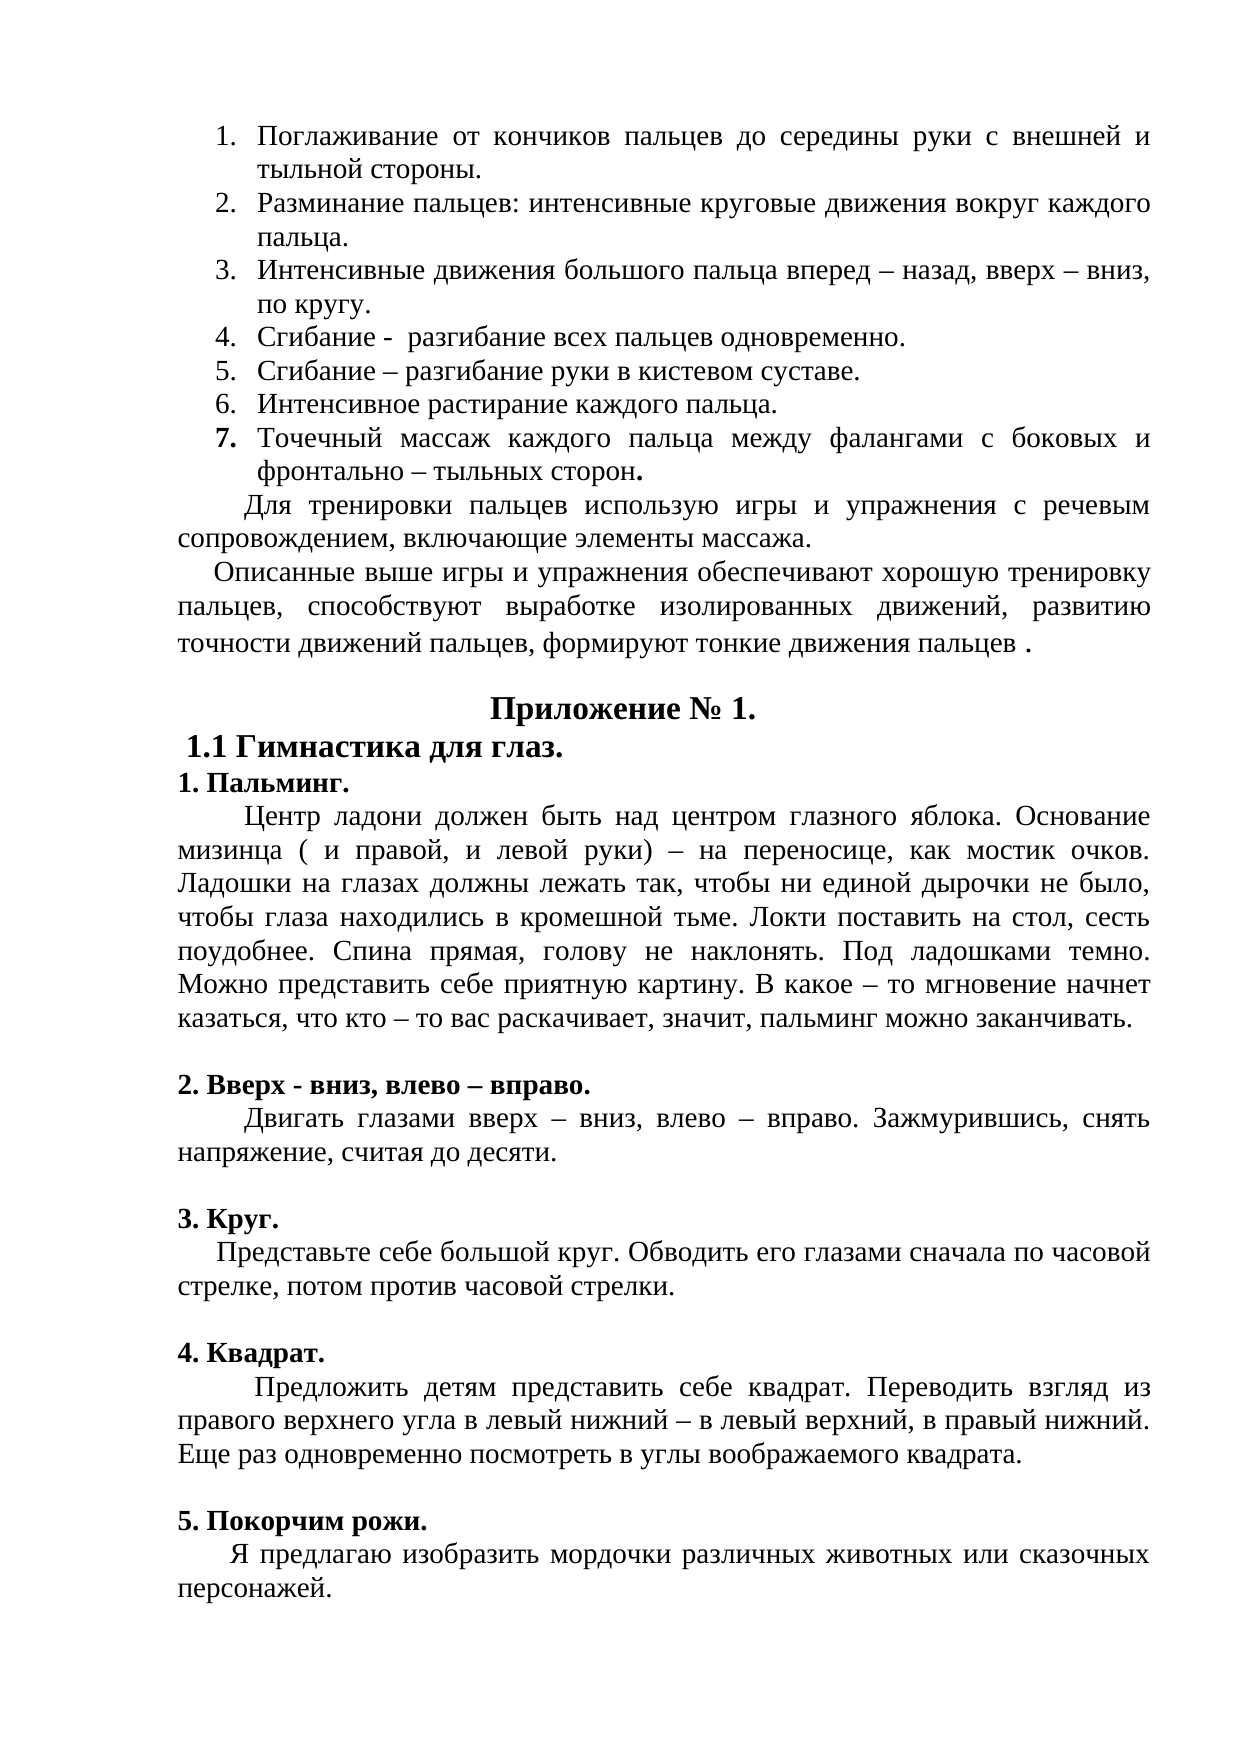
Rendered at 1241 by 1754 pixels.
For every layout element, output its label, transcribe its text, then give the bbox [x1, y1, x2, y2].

text 5. Покорчим рожи. [177, 1503, 1152, 1536]
text Предложить детям представить себе квадрат. Переводить взгляд из правого верхнего угла в левый нижний – в левый верхний, в правый нижний. Еще раз одновременно посмотреть в углы воображаемого квадрата. [177, 1369, 1152, 1469]
text 4. Квадрат. [177, 1335, 1152, 1369]
text Описанные выше игры и упражнения обеспечивают хорошую тренировку пальцев, способствуют выработке изолированных движений, развитию точности движений пальцев, формируют тонкие движения пальцев . [177, 554, 1152, 659]
text 2. Вверх - вниз, влево – вправо. [177, 1067, 1152, 1100]
text Приложение № 1. [215, 688, 1152, 727]
list Поглаживание от кончиков пальцев до середины руки с внешней и тыльной стороны. [215, 118, 1152, 185]
text Я предлагаю изобразить мордочки различных животных или сказочных персонажей. [177, 1536, 1152, 1603]
text Для тренировки пальцев использую игры и упражнения с речевым сопровождением, включающие элементы массажа. [177, 487, 1152, 554]
list Точечный массаж каждого пальца между фалангами с боковых и фронтально – тыльных сторон. [215, 420, 1152, 487]
text Центр ладони должен быть над центром глазного яблока. Основание мизинца ( и правой, и левой руки) – на переносице, как мостик очков. Ладошки на глазах должны лежать так, чтобы ни единой дырочки не было, чтобы глаза находились в кромешной тьме. Локти поставить на стол, сесть поудобнее. Спина прямая, голову не наклонять. Под ладошками темно. Можно представить себе приятную картину. В какое – то мгновение начнет казаться, что кто – то вас раскачивает, значит, пальминг можно заканчивать. [177, 798, 1152, 1033]
text Двигать глазами вверх – вниз, влево – вправо. Зажмурившись, снять напряжение, считая до десяти. [177, 1100, 1152, 1167]
list Интенсивные движения большого пальца вперед – назад, вверх – вниз, по кругу. [215, 252, 1152, 319]
text Представьте себе большой круг. Обводить его глазами сначала по часовой стрелке, потом против часовой стрелки. [177, 1234, 1152, 1302]
list Сгибание - разгибание всех пальцев одновременно. [215, 319, 1152, 353]
text 1.1 Гимнастика для глаз. [177, 727, 1152, 765]
text 3. Круг. [177, 1201, 1152, 1234]
list Разминание пальцев: интенсивные круговые движения вокруг каждого пальца. [215, 185, 1152, 252]
text 1. Пальминг. [177, 765, 1152, 798]
list Сгибание – разгибание руки в кистевом суставе. [215, 353, 1152, 386]
list Интенсивное растирание каждого пальца. [215, 386, 1152, 420]
